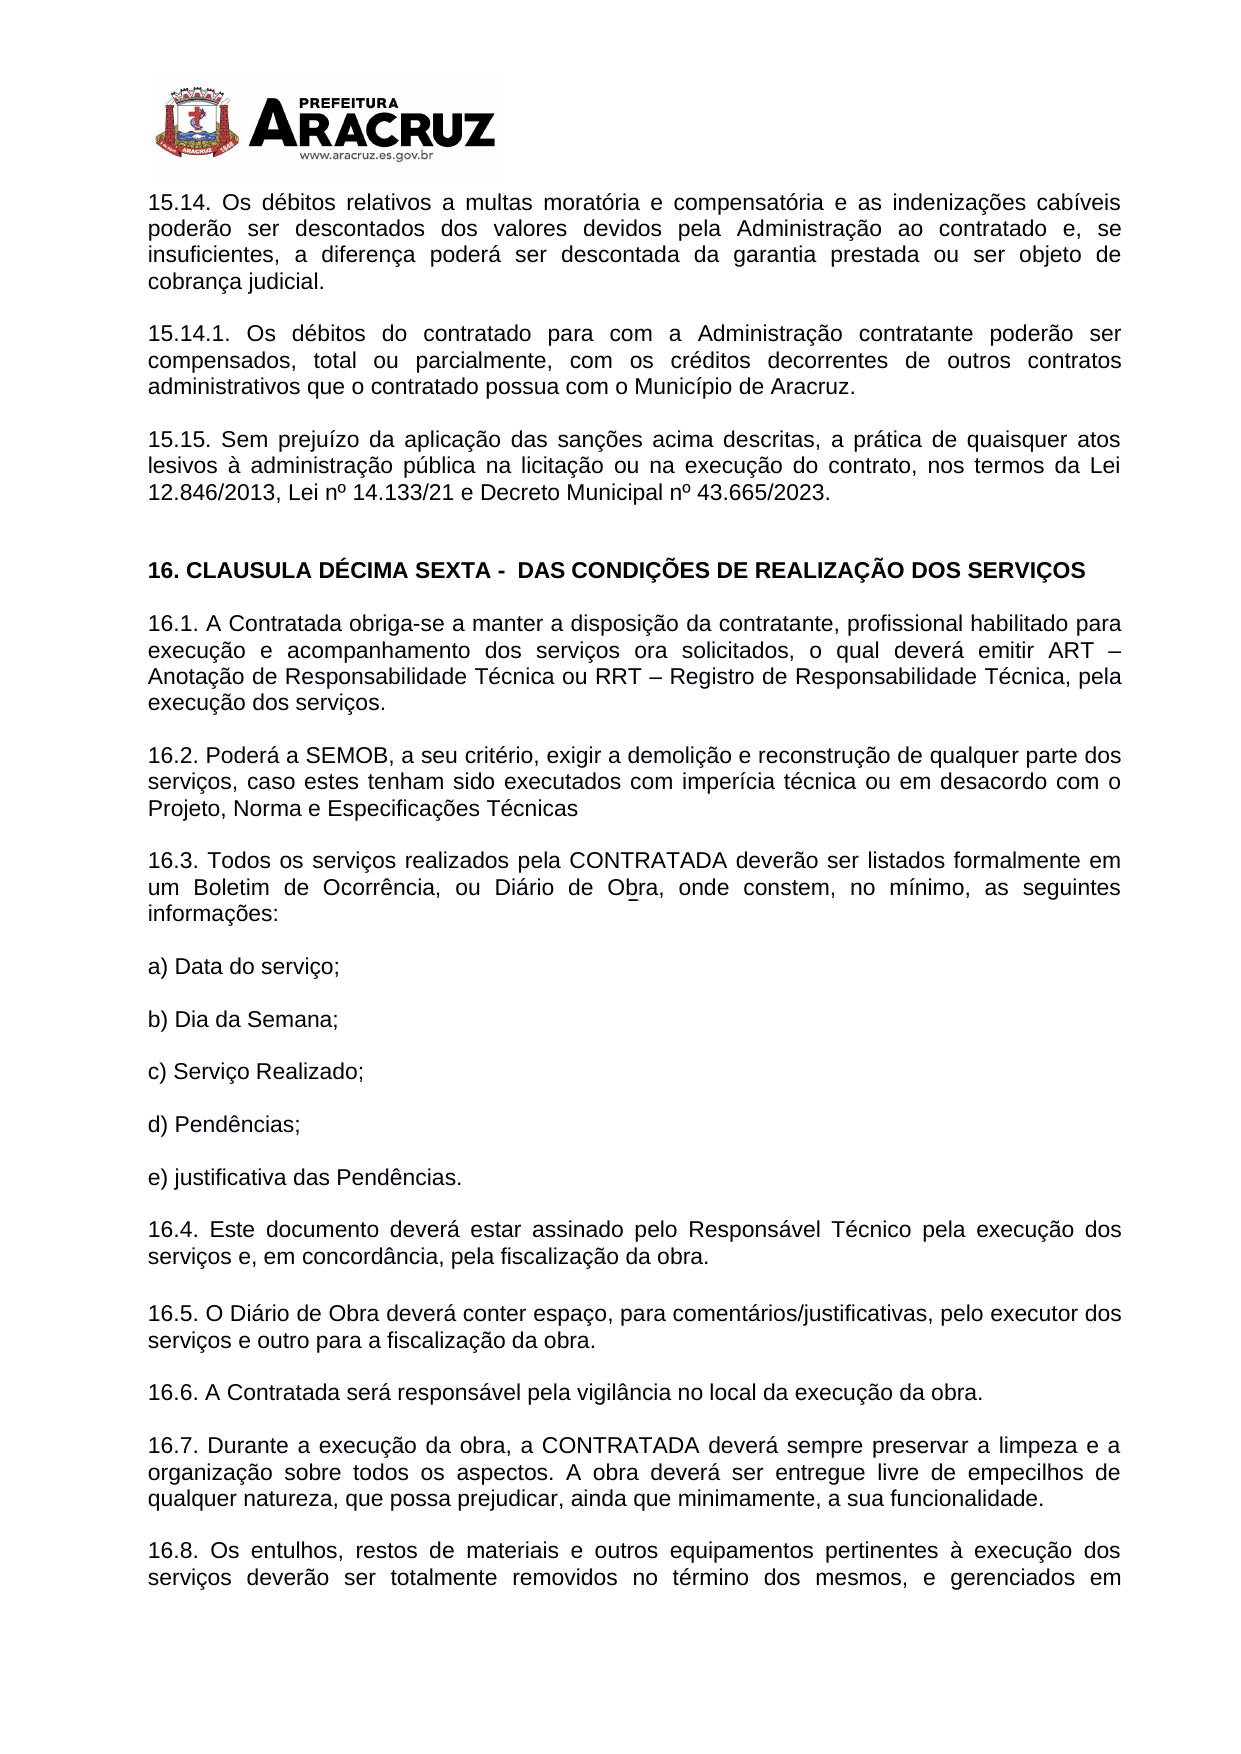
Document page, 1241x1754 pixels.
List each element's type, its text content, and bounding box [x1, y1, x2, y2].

list 15.14. Os débitos relativos a multas moratória e compensatória e as indenizações cabíveis poderão ser descontados dos valores devidos pela Administração ao contratado e, se insuficientes, a diferença poderá ser descontada da garantia prestada ou ser objeto de cobrança judicial. [148, 188, 1122, 294]
subtitle 16. CLAUSULA DÉCIMA SEXTA - DAS CONDIÇÕES DE REALIZAÇÃO DOS SERVIÇOS [148, 557, 1122, 584]
list 15.15. Sem prejuízo da aplicação das sanções acima descritas, a prática de quaisquer atos lesivos à administração pública na licitação ou na execução do contrato, nos termos da Lei 12.846/2013, Lei nº 14.133/21 e Decreto Municipal nº 43.665/2023. [148, 426, 1122, 505]
text 16.3. Todos os serviços realizados pela CONTRATADA deverão ser listados formalmente em um Boletim de Ocorrência, ou Diário de Obra, onde constem, no mínimo, as seguintes informações: [148, 847, 1122, 926]
text 16.1. A Contratada obriga-se a manter a disposição da contratante, profissional habilitado para execução e acompanhamento dos serviços ora solicitados, o qual deverá emitir ART – Anotação de Responsabilidade Técnica ou RRT – Registro de Responsabilidade Técnica, pela execução dos serviços. [148, 610, 1122, 716]
text 16.4. Este documento deverá estar assinado pelo Responsável Técnico pela execução dos serviços e, em concordância, pela fiscalização da obra. [148, 1216, 1122, 1269]
text 16.6. A Contratada será responsável pela vigilância no local da execução da obra. [148, 1379, 1122, 1406]
text 16.5. O Diário de Obra deverá conter espaço, para comentários/justificativas, pelo executor dos serviços e outro para a fiscalização da obra. [148, 1300, 1122, 1353]
text e) justificativa das Pendências. [148, 1164, 1122, 1190]
text c) Serviço Realizado; [148, 1058, 1122, 1084]
picture [151, 73, 504, 180]
text 16.2. Poderá a SEMOB, a seu critério, exigir a demolição e reconstrução de qualquer parte dos serviços, caso estes tenham sido executados com imperícia técnica ou em desacordo com o Projeto, Norma e Especificações Técnicas [148, 742, 1122, 821]
text 16.7. Durante a execução da obra, a CONTRATADA deverá sempre preservar a limpeza e a organização sobre todos os aspectos. A obra deverá ser entregue livre de empecilhos de qualquer natureza, que possa prejudicar, ainda que minimamente, a sua funcionalidade. [148, 1432, 1122, 1511]
list 15.14.1. Os débitos do contratado para com a Administração contratante poderão ser compensados, total ou parcialmente, com os créditos decorrentes de outros contratos administrativos que o contratado possua com o Município de Aracruz. [148, 320, 1122, 399]
text b) Dia da Semana; [148, 1006, 1122, 1032]
text a) Data do serviço; [148, 953, 1122, 979]
text d) Pendências; [148, 1111, 1122, 1137]
